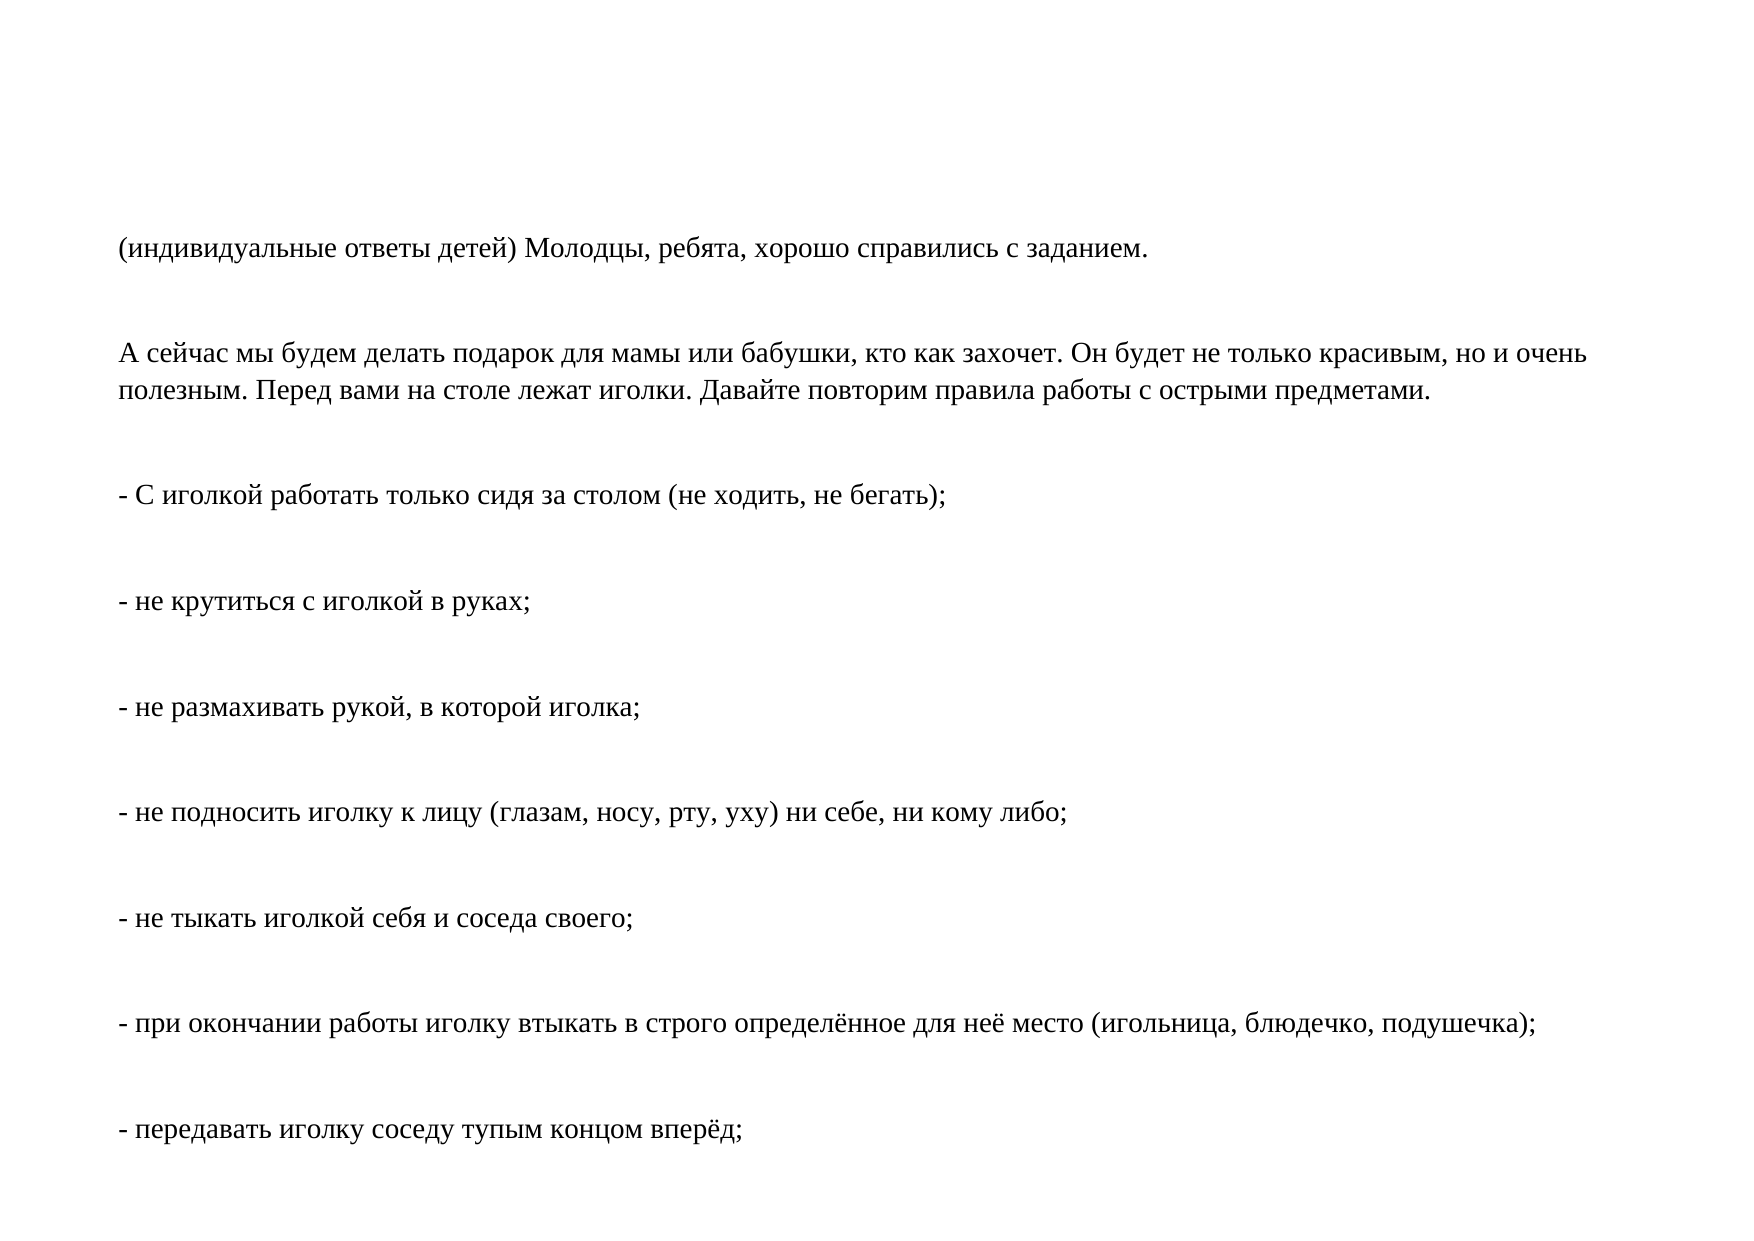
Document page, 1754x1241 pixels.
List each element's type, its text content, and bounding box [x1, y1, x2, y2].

text - не подносить иголку к лицу (глазам, носу, рту, уху) ни себе, ни кому либо; [118, 794, 1636, 828]
text - С иголкой работать только сидя за столом (не ходить, не бегать); [118, 477, 1636, 511]
text (индивидуальные ответы детей) Молодцы, ребята, хорошо справились с заданием. [118, 230, 1636, 263]
text А сейчас мы будем делать подарок для мамы или бабушки, кто как захочет. Он будет не только красивым, но и очень полезным. Перед вами на столе лежат иголки. Давайте повторим правила работы с острыми предметами. [118, 336, 1636, 405]
text - при окончании работы иголку втыкать в строго определённое для неё место (игольница, блюдечко, подушечка); [118, 1006, 1636, 1039]
text - не размахивать рукой, в которой иголка; [118, 689, 1636, 722]
text - не тыкать иголкой себя и соседа своего; [118, 900, 1636, 933]
text - передавать иголку соседу тупым концом вперёд; [118, 1111, 1636, 1145]
text - не крутиться с иголкой в руках; [118, 583, 1636, 617]
